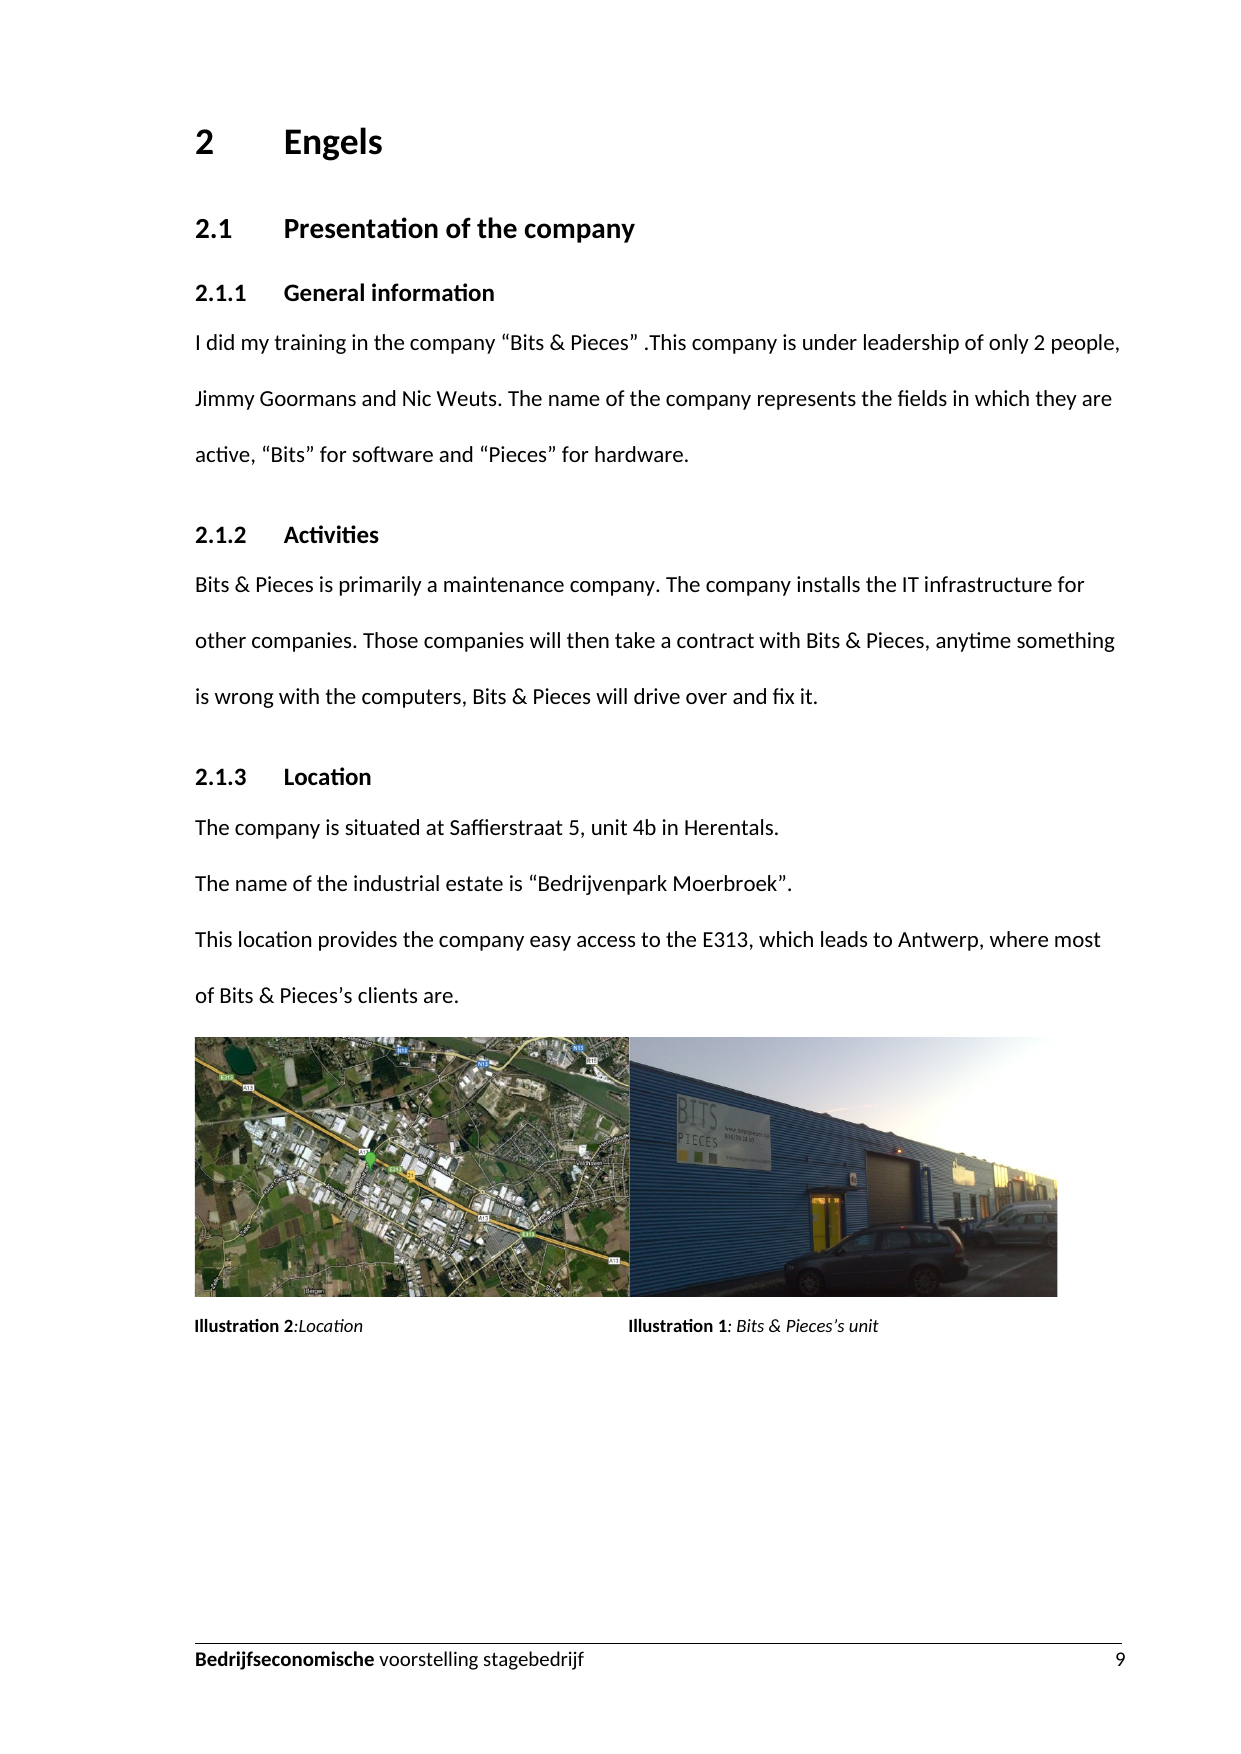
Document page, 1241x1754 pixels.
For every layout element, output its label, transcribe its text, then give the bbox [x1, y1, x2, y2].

text This location provides the company easy access to the E313, which leads to Antwerp, where most of Bits & Pieces’s clients are. [195, 925, 1122, 1009]
subtitle Activities [195, 519, 1122, 549]
text I did my training in the company “Bits & Pieces” .This company is under leadership of only 2 people, Jimmy Goormans and Nic Weuts. The name of the company represents the fields in which they are active, “Bits” for software and “Pieces” for hardware. [195, 328, 1122, 468]
text The company is situated at Saffierstraat 5, unit 4b in Herentals. The name of the industrial estate is “Bedrijvenpark Moerbroek”. [195, 813, 1122, 897]
subtitle Location [195, 761, 1122, 792]
subtitle Presentation of the company [195, 210, 1122, 245]
picture [194, 1037, 1058, 1297]
text Bits & Pieces is primarily a maintenance company. The company installs the IT infrastructure for other companies. Those companies will then take a contract with Bits & Pieces, anytime something is wrong with the computers, Bits & Pieces will drive over and fix it. [195, 570, 1122, 711]
subtitle Engels [195, 118, 1122, 164]
subtitle General information [195, 277, 1122, 307]
